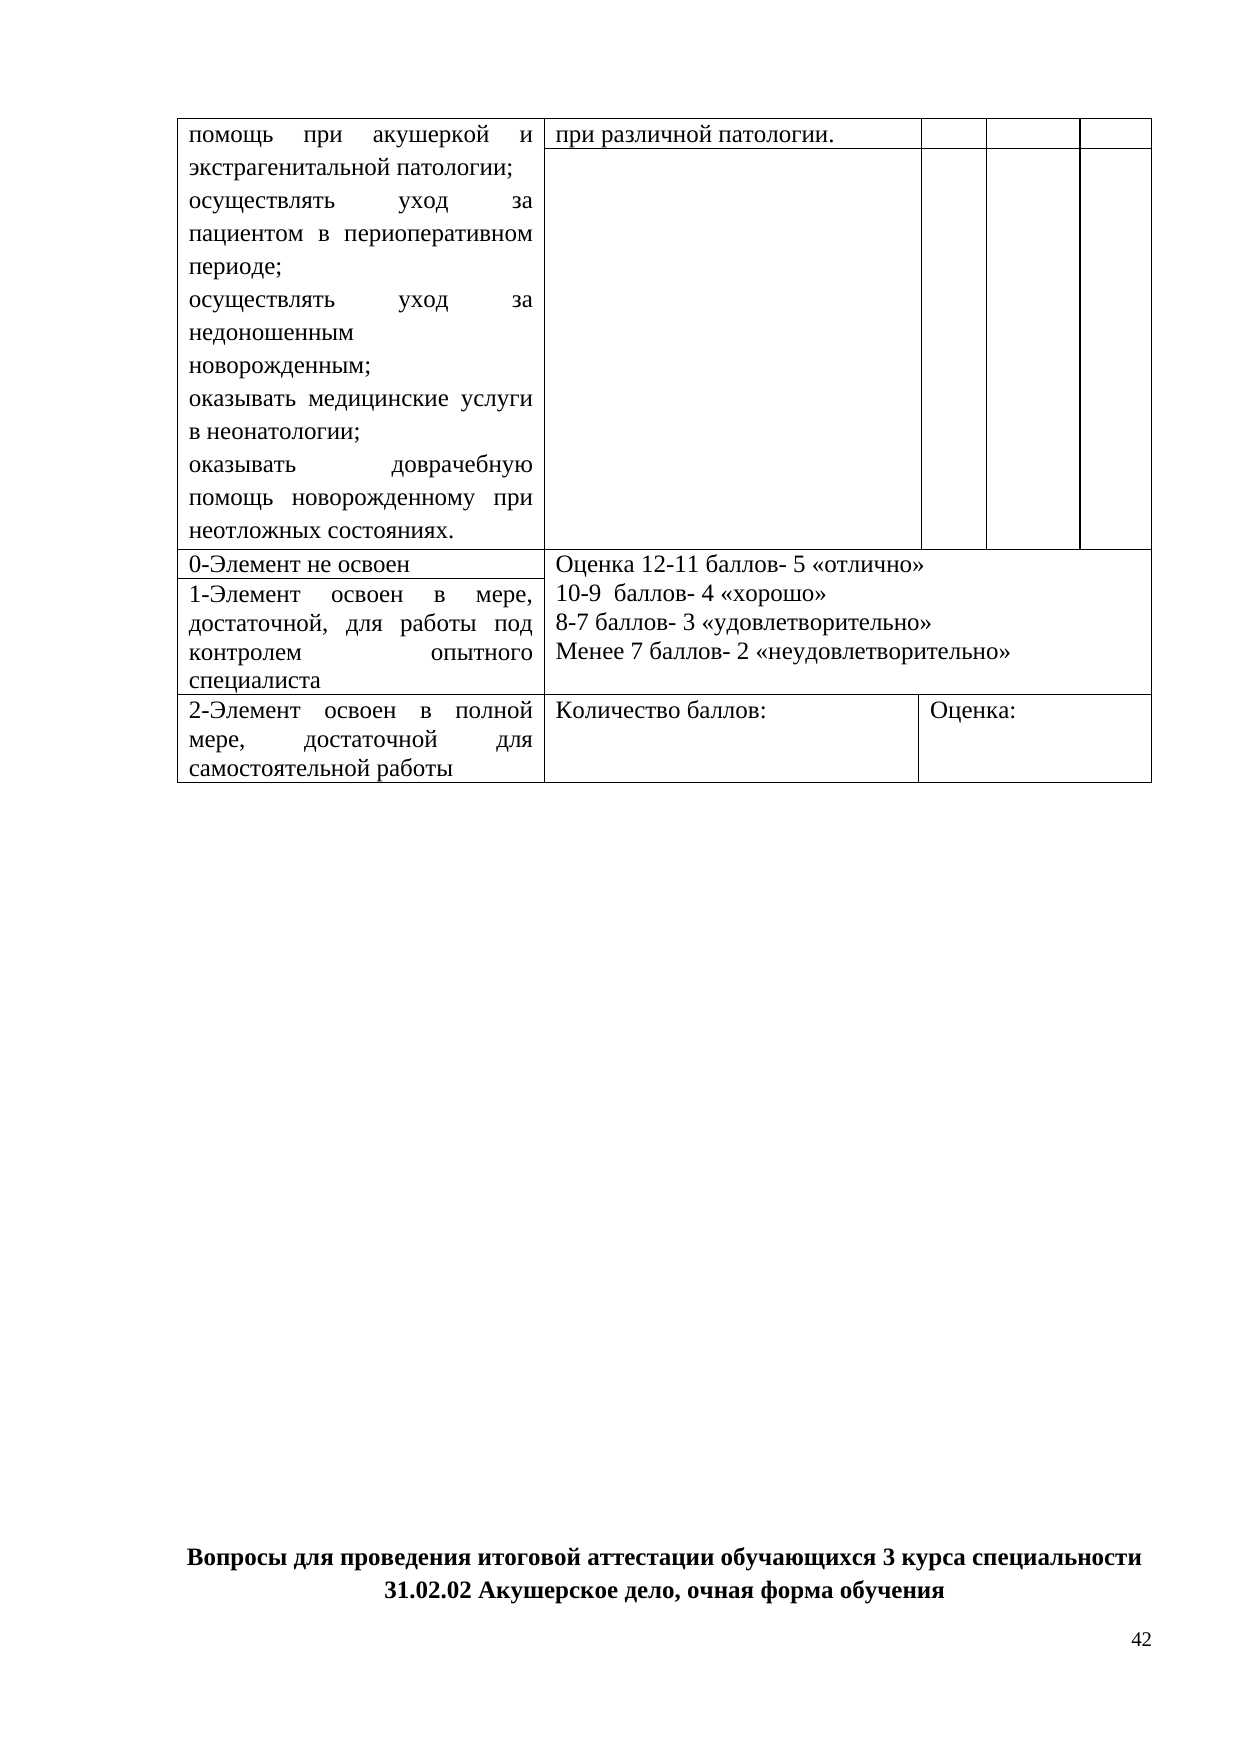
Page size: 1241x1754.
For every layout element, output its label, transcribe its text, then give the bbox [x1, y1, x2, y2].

table_cell 2-Элемент освоен в полной мере, достаточной для самостоятельной работы [178, 695, 544, 782]
table_cell Оценка: [919, 695, 1151, 782]
table_cell Количество баллов: [545, 695, 918, 782]
table_cell [922, 119, 986, 148]
table_cell [545, 149, 921, 548]
table_cell 0-Элемент не освоен [178, 550, 544, 578]
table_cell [545, 119, 921, 148]
table_cell [1081, 149, 1151, 548]
table_cell [987, 119, 1079, 148]
text Вопросы для проведения итоговой аттестации обучающихся 3 курса специальности 31.02.02 Акушерское дело, очная форма обучения [177, 1542, 1152, 1604]
table_cell [922, 149, 986, 548]
table_cell 1-Элемент освоен в мере, достаточной, для работы под контролем опытного специалиста [178, 579, 544, 694]
table_cell [987, 149, 1079, 548]
table_cell [1081, 119, 1151, 148]
table_cell Оценка 12-11 баллов- 5 «отлично» 10-9 баллов- 4 «хорошо» 8-7 баллов- 3 «удовлетворительно» Менее 7 баллов- 2 «неудовлетворительно» [545, 550, 1151, 694]
